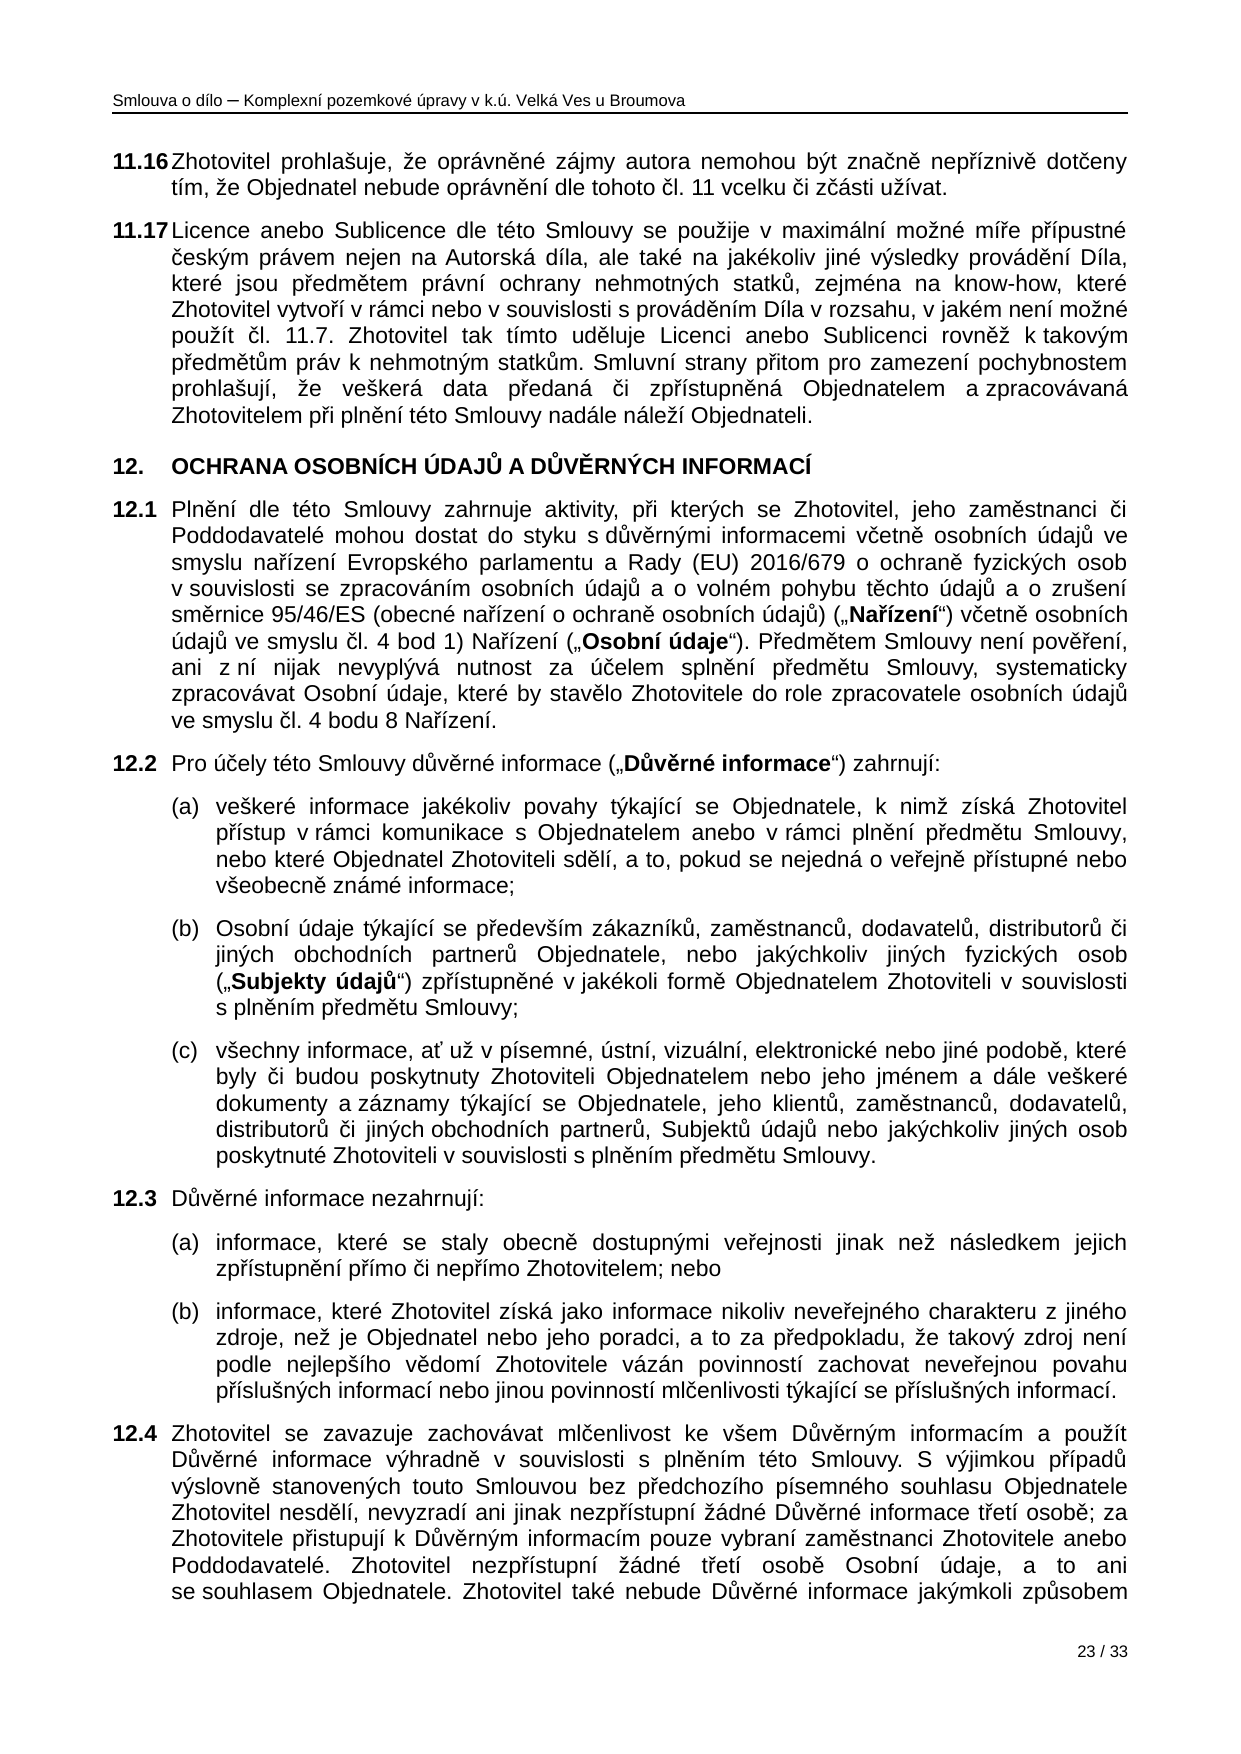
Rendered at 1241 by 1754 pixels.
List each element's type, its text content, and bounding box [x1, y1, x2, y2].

list informace, které se staly obecně dostupnými veřejnosti jinak než následkem jejich zpřístupnění přímo či nepřímo Zhotovitelem; nebo [171, 1228, 1128, 1281]
text Důvěrné informace nezahrnují: [112, 1185, 1128, 1212]
text Plnění dle této Smlouvy zahrnuje aktivity, při kterých se Zhotovitel, jeho zaměstnanci či Poddodavatelé mohou dostat do styku s důvěrnými informacemi včetně osobních údajů ve smyslu nařízení Evropského parlamentu a Rady (EU) 2016/679 o ochraně fyzických osob v souvislosti se zpracováním osobních údajů a o volném pohybu těchto údajů a o zrušení směrnice 95/46/ES (obecné nařízení o ochraně osobních údajů) („Nařízení“) včetně osobních údajů ve smyslu čl. 4 bod 1) Nařízení („Osobní údaje“). Předmětem Smlouvy není pověření, ani z ní nijak nevyplývá nutnost za účelem splnění předmětu Smlouvy, systematicky zpracovávat Osobní údaje, které by stavělo Zhotovitele do role zpracovatele osobních údajů ve smyslu čl. 4 bodu 8 Nařízení. [112, 496, 1128, 733]
text všechny informace, ať už v písemné, ústní, vizuální, elektronické nebo jiné podobě, které byly či budou poskytnuty Zhotoviteli Objednatelem nebo jeho jménem a dále veškeré dokumenty a záznamy týkající se Objednatele, jeho klientů, zaměstnanců, dodavatelů, distributorů či jiných obchodních partnerů, Subjektů údajů nebo jakýchkoliv jiných osob poskytnuté Zhotoviteli v souvislosti s plněním předmětu Smlouvy. [171, 1037, 1128, 1169]
text Osobní údaje týkající se především zákazníků, zaměstnanců, dodavatelů, distributorů či jiných obchodních partnerů Objednatele, nebo jakýchkoliv jiných fyzických osob („Subjekty údajů“) zpřístupněné v jakékoli formě Objednatelem Zhotoviteli v souvislosti s plněním předmětu Smlouvy; [171, 915, 1128, 1020]
list veškeré informace jakékoliv povahy týkající se Objednatele, k nimž získá Zhotovitel přístup v rámci komunikace s Objednatelem anebo v rámci plnění předmětu Smlouvy, nebo které Objednatel Zhotoviteli sdělí, a to, pokud se nejedná o veřejně přístupné nebo všeobecně známé informace; [171, 793, 1128, 898]
text Licence anebo Sublicence dle této Smlouvy se použije v maximální možné míře přípustné českým právem nejen na Autorská díla, ale také na jakékoliv jiné výsledky provádění Díla, které jsou předmětem právní ochrany nehmotných statků, zejména na know-how, které Zhotovitel vytvoří v rámci nebo v souvislosti s prováděním Díla v rozsahu, v jakém není možné použít čl. 11.7. Zhotovitel tak tímto uděluje Licenci anebo Sublicenci rovněž k takovým předmětům práv k nehmotným statkům. Smluvní strany přitom pro zamezení pochybnostem prohlašují, že veškerá data předaná či zpřístupněná Objednatelem a zpracovávaná Zhotovitelem při plnění této Smlouvy nadále náleží Objednateli. [112, 217, 1128, 428]
text Zhotovitel prohlašuje, že oprávněné zájmy autora nemohou být značně nepříznivě dotčeny tím, že Objednatel nebude oprávnění dle tohoto čl. 11 vcelku či zčásti užívat. [112, 148, 1128, 200]
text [112, 1420, 1128, 1604]
list informace, které Zhotovitel získá jako informace nikoliv neveřejného charakteru z jiného zdroje, než je Objednatel nebo jeho poradci, a to za předpokladu, že takový zdroj není podle nejlepšího vědomí Zhotovitele vázán povinností zachovat neveřejnou povahu příslušných informací nebo jinou povinností mlčenlivosti týkající se příslušných informací. [171, 1298, 1128, 1403]
text Ochrana osobních údajů a Důvěrných informací [112, 453, 1128, 479]
text Pro účely této Smlouvy důvěrné informace („Důvěrné informace“) zahrnují: [112, 750, 1128, 776]
